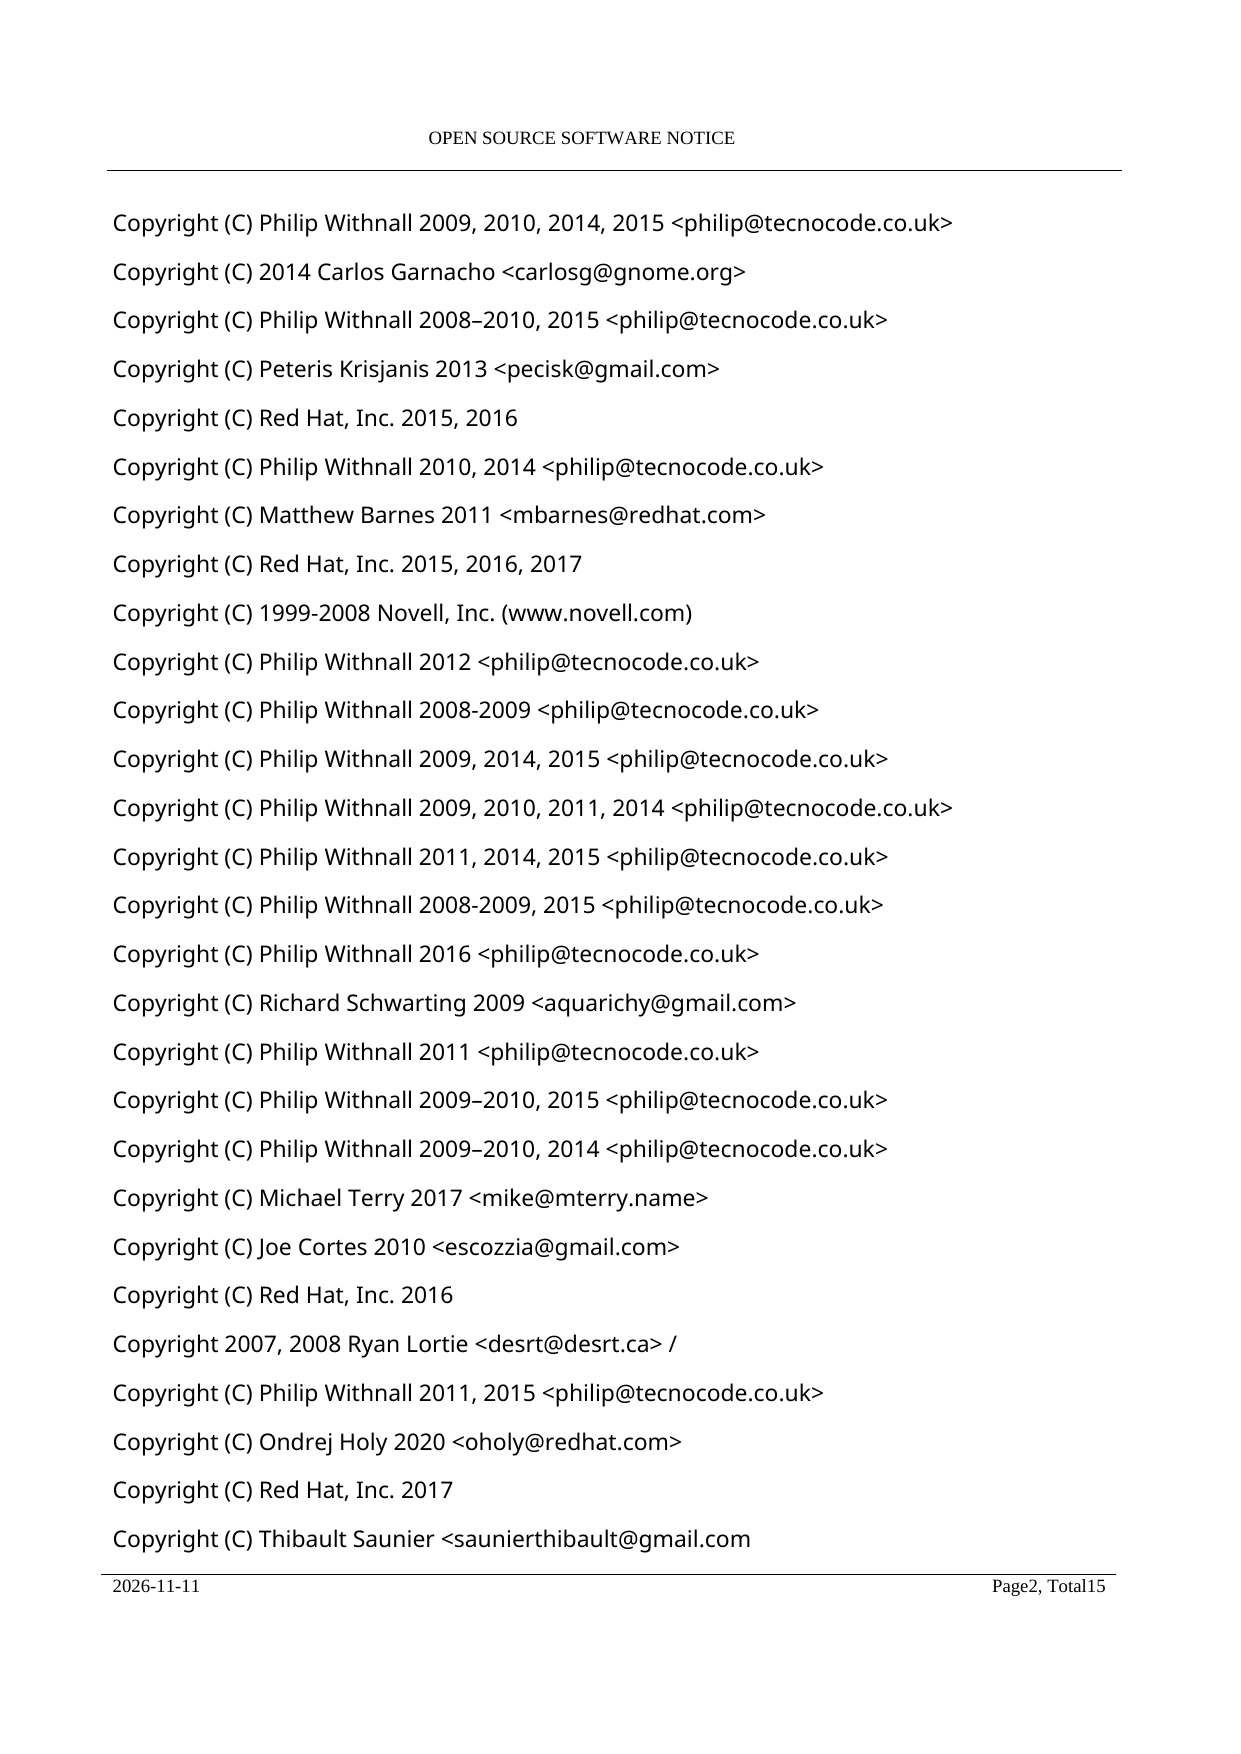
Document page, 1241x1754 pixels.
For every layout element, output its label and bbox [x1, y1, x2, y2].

text [112, 206, 1128, 1555]
